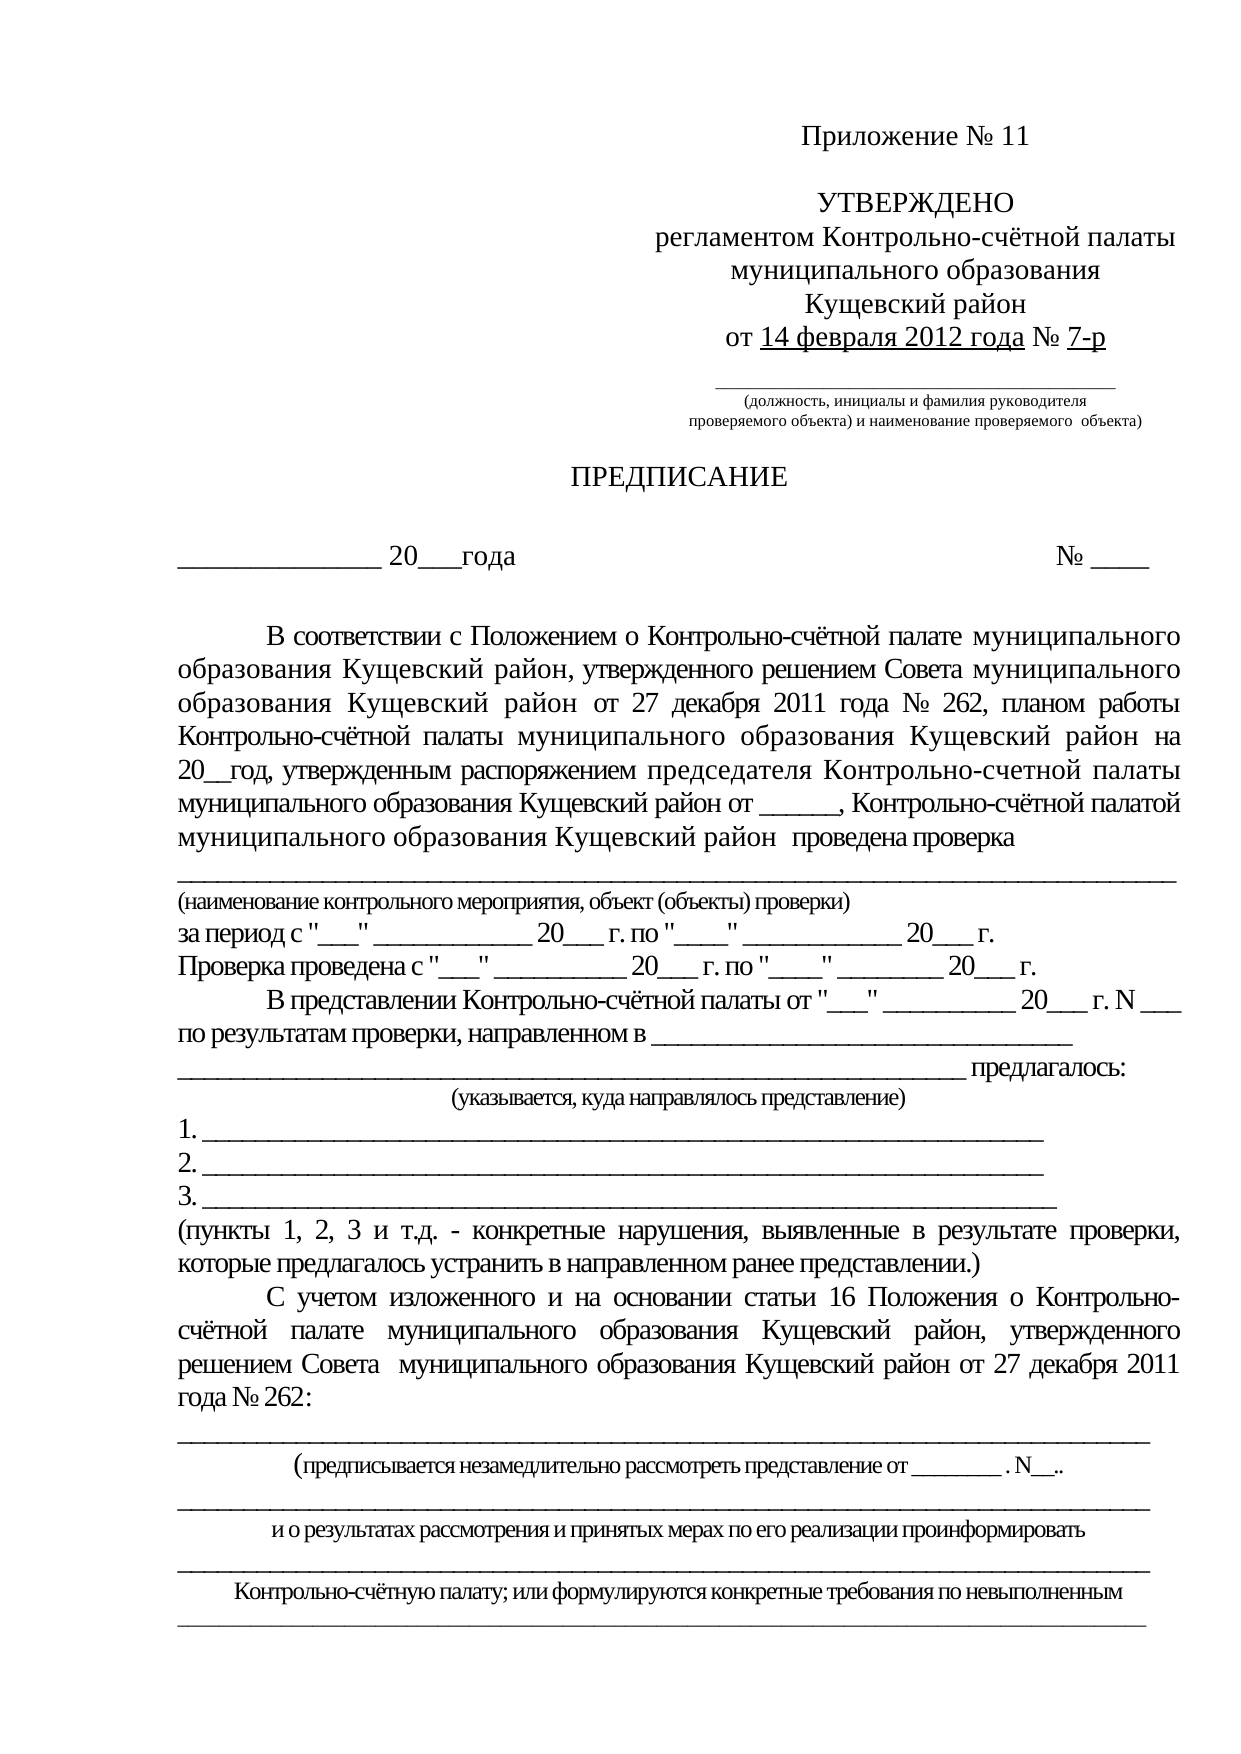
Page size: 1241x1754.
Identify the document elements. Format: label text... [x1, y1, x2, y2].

text В соответствии с Положением о Контрольно-счётной палате муниципального образования Кущевский район, утвержденного решением Совета муниципального образования Кущевский район от 27 декабря 2011 года № 262, планом работы Контрольно-счётной палаты муниципального образования Кущевский район на 20__год, утвержденным распоряжением председателя Контрольно-счетной палаты муниципального образования Кущевский район от ______, Контрольно-счётной палатой муниципального образования Кущевский район проведена проверка [177, 618, 1181, 852]
text (предписывается незамедлительно рассмотреть представление от ________ . N__.. [177, 1447, 1181, 1480]
text _____________________________________________________________________________________________ [177, 1605, 1181, 1629]
text УТВЕРЖДЕНО [650, 185, 1181, 219]
text регламентом Контрольно-счётной палаты [650, 219, 1181, 252]
text ____________________________________________________________ предлагалось: [177, 1049, 1181, 1082]
text ______________ 20___года № ____ [177, 538, 1181, 572]
text Приложение № 11 [650, 118, 1181, 152]
text Кущевский район [650, 286, 1181, 319]
text проверяемого объекта) и наименование проверяемого объекта) [650, 410, 1181, 429]
text за период с "___" ____________ 20___ г. по "____" ____________ 20___ г. [177, 915, 1181, 948]
text __________________________________________________________________________ [177, 1542, 1181, 1576]
text (наименование контрольного мероприятия, объект (объекты) проверки) [177, 886, 1181, 915]
text В представлении Контрольно-счётной палаты от "___" __________ 20___ г. N ___ по результатам проверки, направленном в ________________________________ [177, 982, 1181, 1049]
text Проверка проведена с "___" __________ 20___ г. по "____" ________ 20___ г. [177, 948, 1181, 982]
text Контрольно-счётную палату; или формулируются конкретные требования по невыполненным [177, 1576, 1181, 1605]
text 1. ________________________________________________________________ [177, 1111, 1181, 1145]
text ____________________________________________________________________________ [177, 852, 1181, 886]
text муниципального образования [650, 252, 1181, 286]
text (пункты 1, 2, 3 и т.д. - конкретные нарушения, выявленные в результате проверки, которые предлагалось устранить в направленном ранее представлении.) [177, 1212, 1181, 1279]
text ________________________________________________ [650, 372, 1181, 391]
text __________________________________________________________________________ [177, 1413, 1181, 1447]
text и о результатах рассмотрения и принятых мерах по его реализации проинформировать [177, 1514, 1181, 1542]
text ПРЕДПИСАНИЕ [177, 459, 1181, 492]
text (указывается, куда направлялось представление) [177, 1082, 1181, 1111]
text __________________________________________________________________________ [177, 1480, 1181, 1514]
text 3. _________________________________________________________________ [177, 1178, 1181, 1212]
text С учетом изложенного и на основании статьи 16 Положения о Контрольно-счётной палате муниципального образования Кущевский район, утвержденного решением Совета муниципального образования Кущевский район от 27 декабря 2011 года № 262: [177, 1279, 1181, 1413]
text (должность, инициалы и фамилия руководителя [650, 391, 1181, 410]
text 2. ________________________________________________________________ [177, 1145, 1181, 1178]
text от 14 февраля 2012 года № 7-р [650, 319, 1181, 353]
